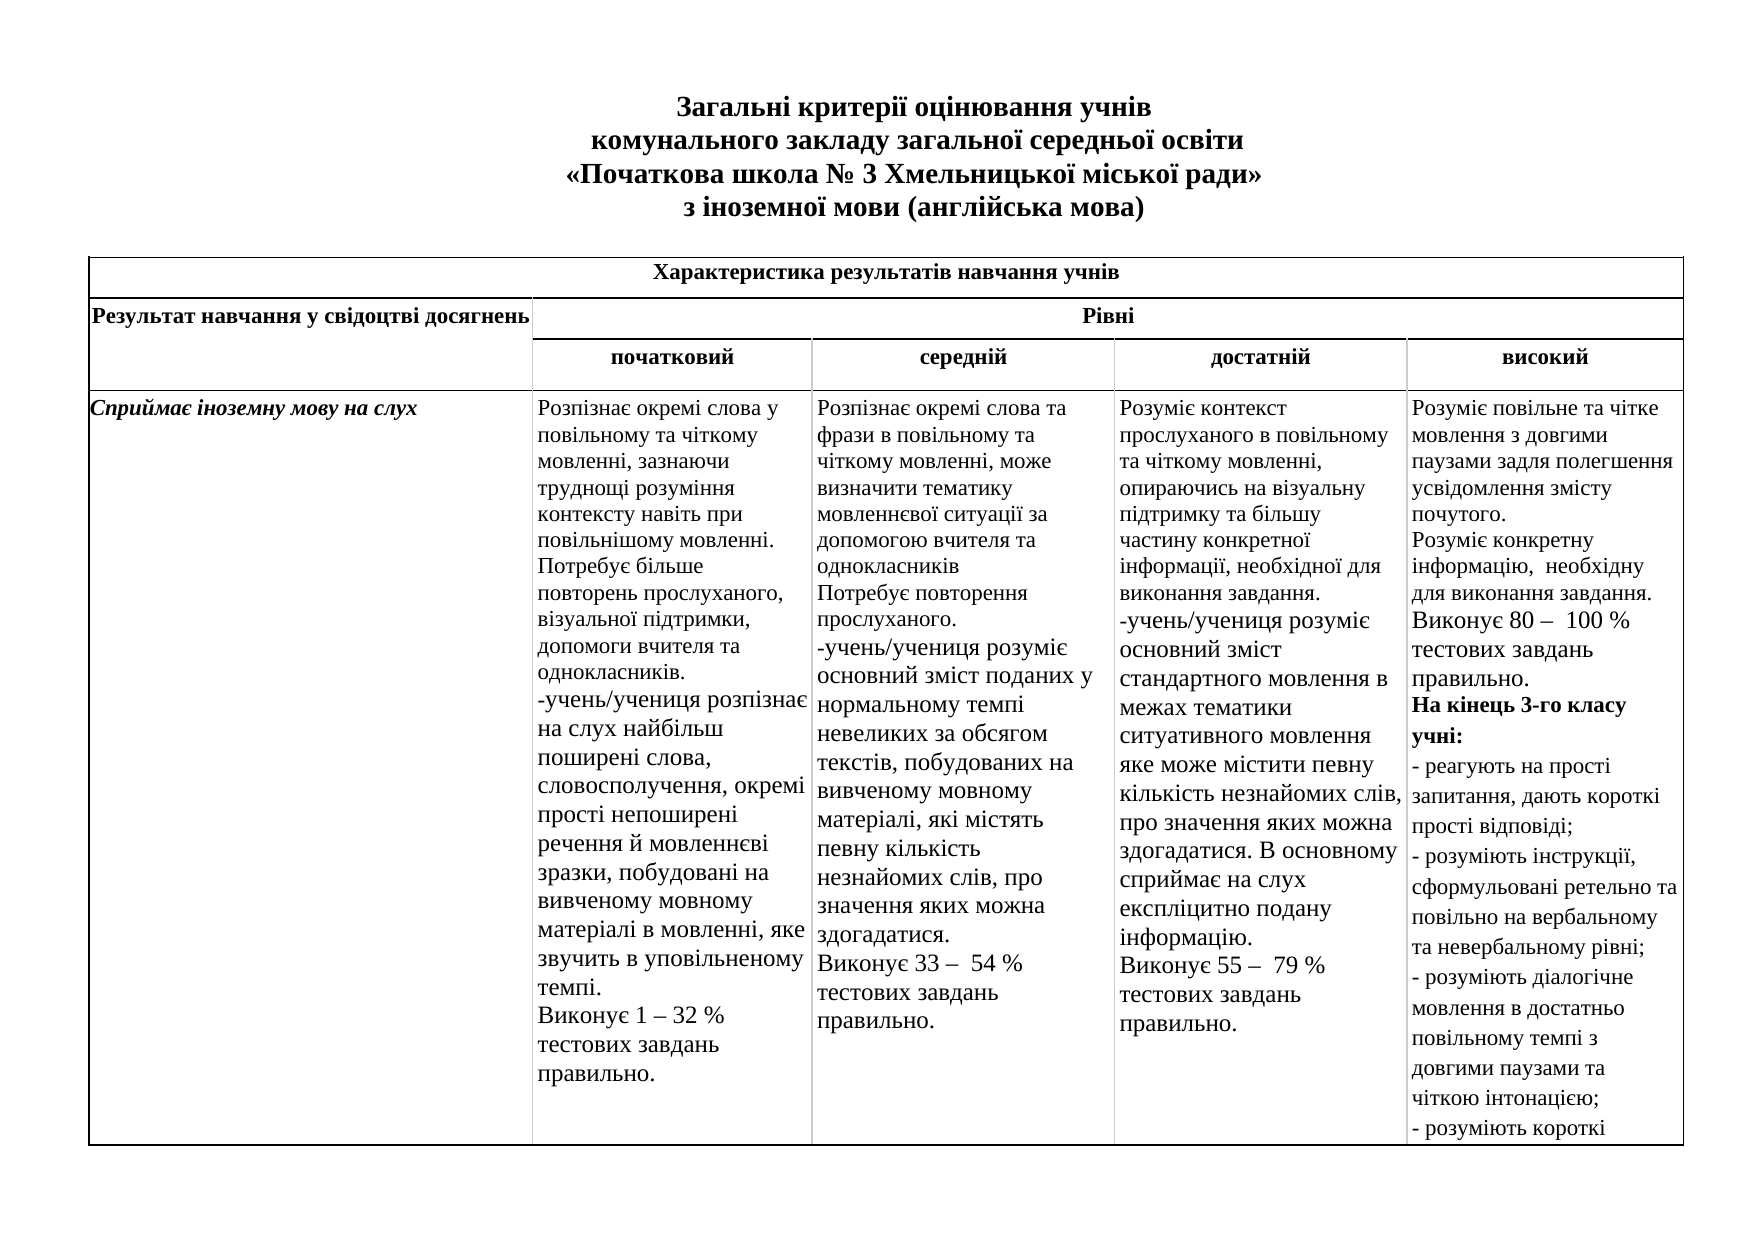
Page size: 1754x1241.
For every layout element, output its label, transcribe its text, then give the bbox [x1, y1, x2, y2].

table_cell початковий [533, 340, 811, 390]
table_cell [813, 391, 1114, 1144]
table_cell достатній [1115, 340, 1406, 390]
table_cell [1408, 391, 1683, 1144]
table_cell Результат навчання у свідоцтві досягнень [90, 299, 532, 390]
table_cell Рівні [533, 299, 1683, 338]
text Загальні критерії оцінювання учнів [103, 89, 1665, 122]
text з іноземної мови (англійська мова) [103, 189, 1665, 223]
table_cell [90, 391, 532, 1144]
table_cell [533, 391, 811, 1144]
table_cell високий [1408, 340, 1683, 390]
text «Початкова школа № 3 Хмельницької міської ради» [103, 156, 1665, 189]
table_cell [1115, 391, 1406, 1144]
table_header Характеристика результатів навчання учнів [90, 258, 1683, 297]
table_cell середній [813, 340, 1114, 390]
text комунального закладу загальної середньої освіти [103, 122, 1665, 156]
